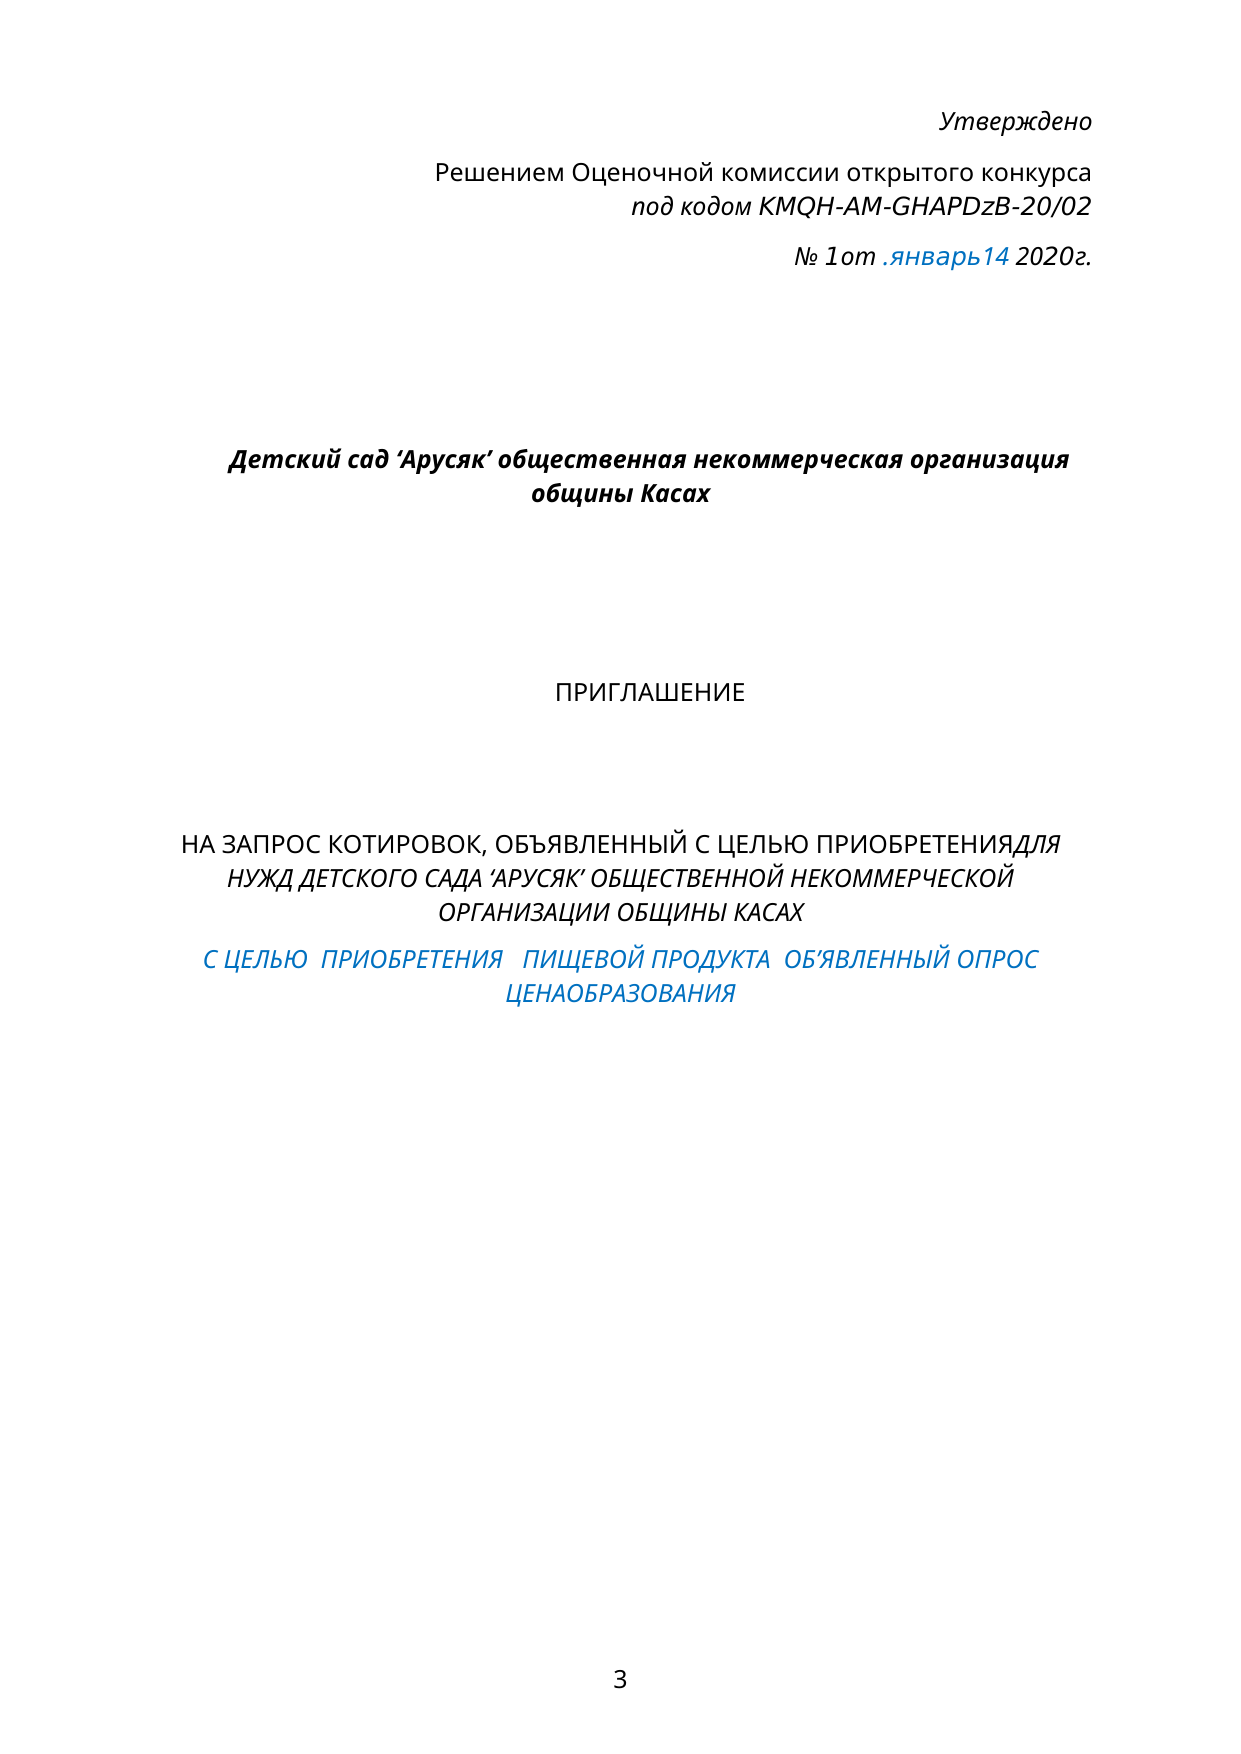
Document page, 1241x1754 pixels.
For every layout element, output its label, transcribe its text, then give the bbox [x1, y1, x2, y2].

text Утверждено [148, 103, 1092, 137]
text № 1от .январь14 2020г. [148, 239, 1092, 273]
text С ЦЕЛЬЮ ПРИОБРЕТЕНИЯ ПИЩЕВОЙ ПРОДУКТА ОБ’ЯВЛЕННЫЙ ОПРОС ЦЕНАОБРАЗОВАНИЯ [148, 942, 1093, 1010]
text Решением Оценочной комиссии открытого конкурса под кодом KMQH-AM-GHAPDzB-20/02 [148, 154, 1092, 222]
text Детский сад ‘Арусяк’ общественная некоммерческая организация общины Касах [148, 442, 1093, 510]
text НА ЗАПРОС КОТИРОВОК, ОБЪЯВЛЕННЫЙ С ЦЕЛЬЮ ПРИОБРЕТЕНИЯДЛЯ НУЖД ДЕТСКОГО САДА ‘АРУСЯК’ ОБЩЕСТВЕННОЙ НЕКОММЕРЧЕСКОЙ ОРГАНИЗАЦИИ ОБЩИНЫ КАСАХ [148, 827, 1093, 929]
text ПРИГЛАШЕНИЕ [148, 675, 1093, 709]
